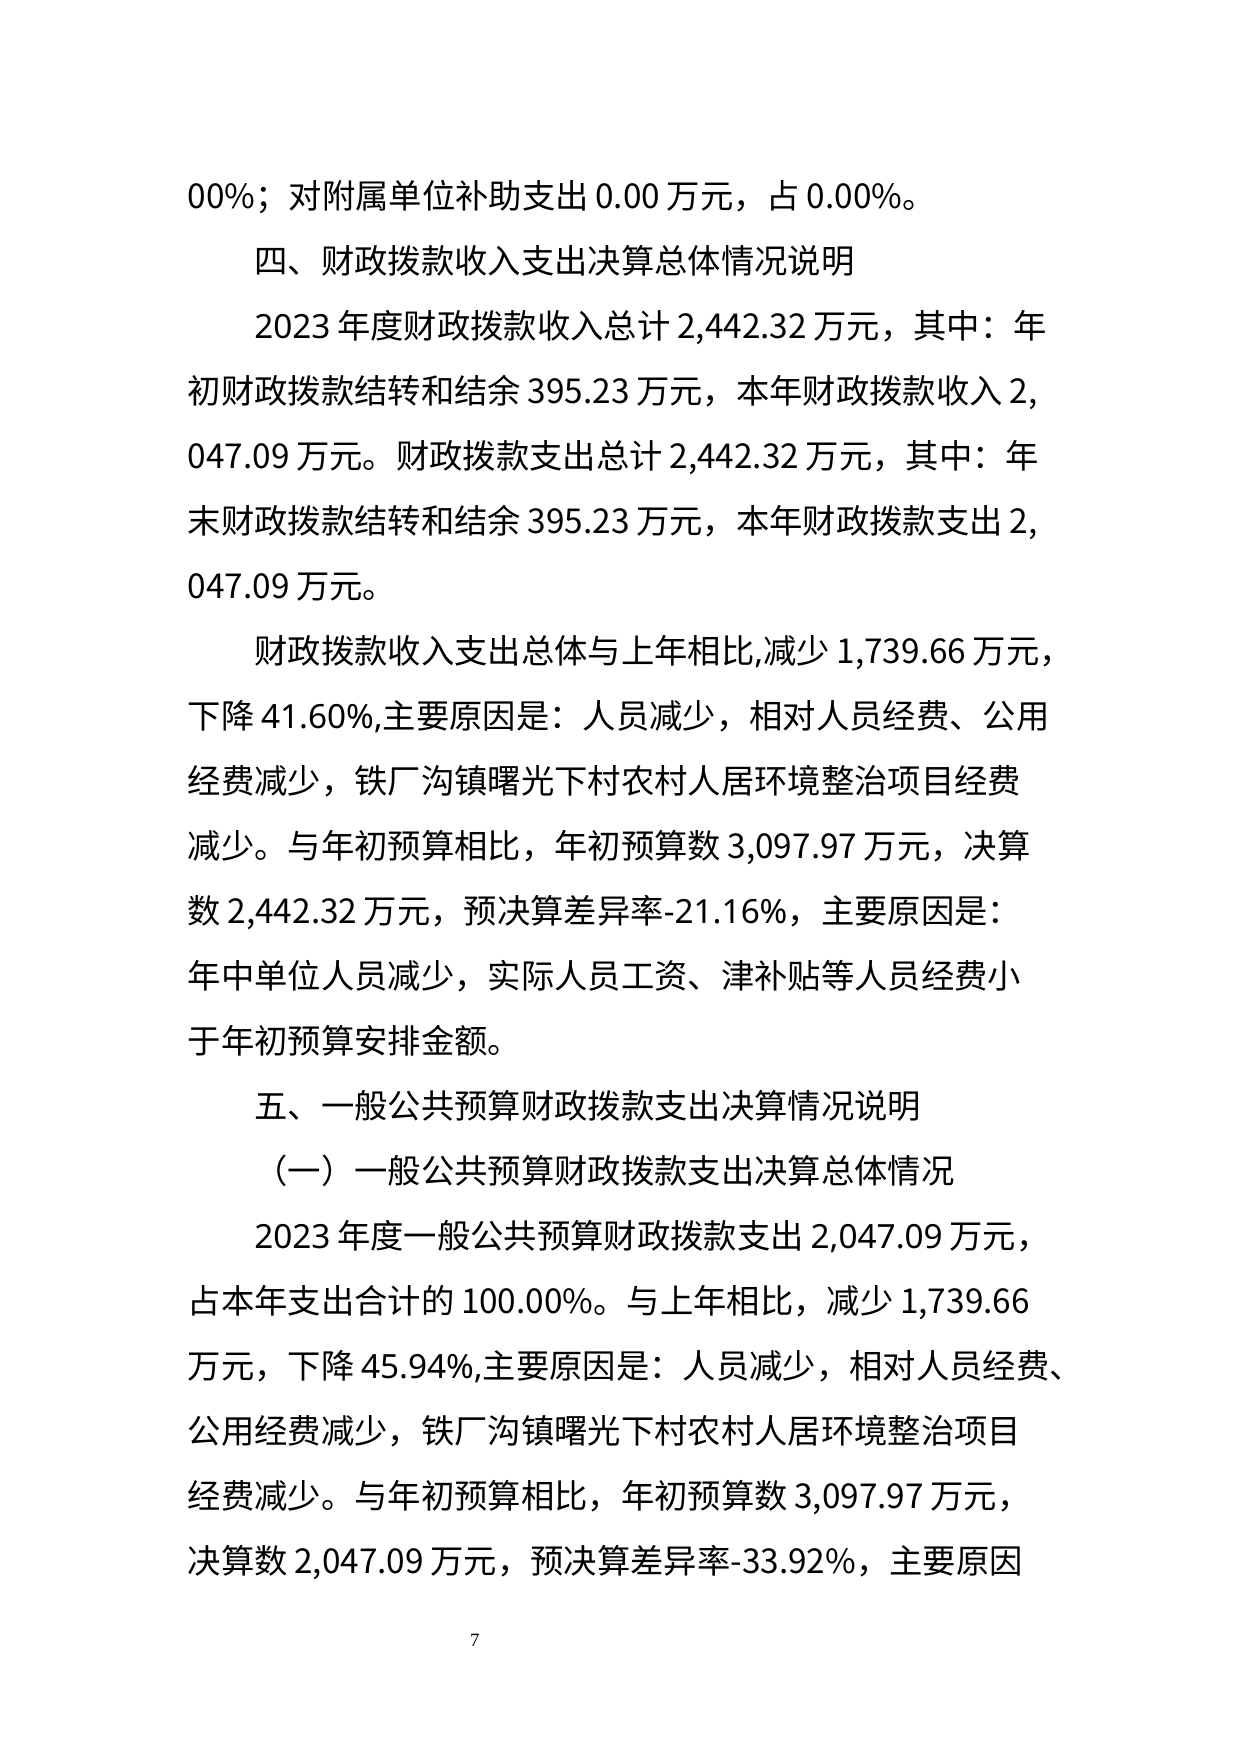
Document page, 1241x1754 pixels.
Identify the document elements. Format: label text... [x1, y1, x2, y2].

text 四、财政拨款收入支出决算总体情况说明 [187, 227, 1053, 292]
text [187, 162, 1053, 227]
text 五、一般公共预算财政拨款支出决算情况说明 [187, 1072, 1053, 1137]
text 财政拨款收入支出总体与上年相比,减少1,739.66万元，下降41.60%,主要原因是：人员减少，相对人员经费、公用经费减少，铁厂沟镇曙光下村农村人居环境整治项目经费减少。与年初预算相比，年初预算数3,097.97万元，决算数2,442.32万元，预决算差异率-21.16%，主要原因是：年中单位人员减少，实际人员工资、津补贴等人员经费小于年初预算安排金额。 [187, 617, 1053, 1072]
text 2023年度财政拨款收入总计2,442.32万元，其中：年初财政拨款结转和结余395.23万元，本年财政拨款收入2,047.09万元。财政拨款支出总计2,442.32万元，其中：年末财政拨款结转和结余395.23万元，本年财政拨款支出2,047.09万元。 [187, 292, 1053, 617]
text （一）一般公共预算财政拨款支出决算总体情况 [187, 1137, 1053, 1202]
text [187, 1202, 1053, 1592]
